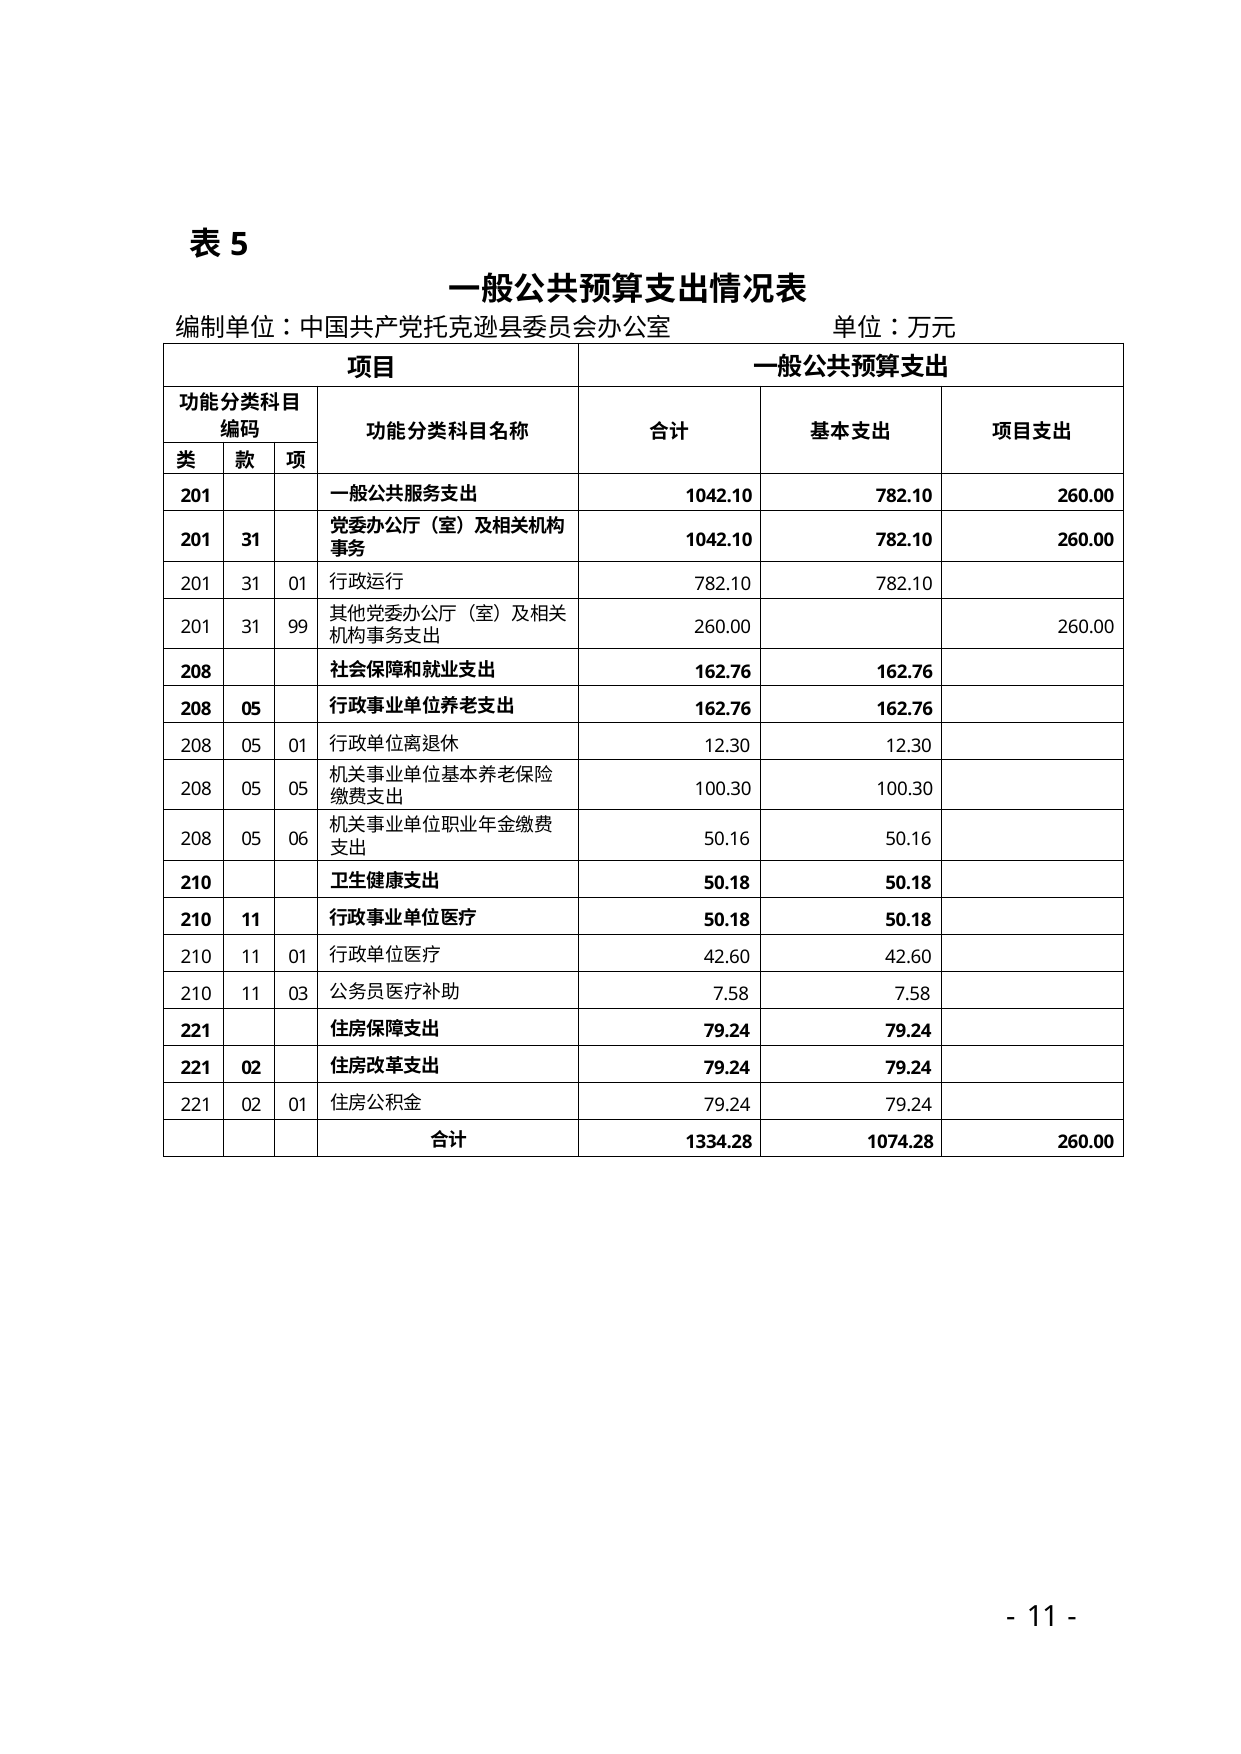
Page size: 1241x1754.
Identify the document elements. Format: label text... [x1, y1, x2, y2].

table_cell [942, 1083, 1123, 1118]
table_cell 162.76 [761, 649, 941, 685]
table_cell 03 [275, 972, 317, 1008]
table_cell 50.18 [761, 898, 941, 934]
table_cell 782.10 [579, 562, 760, 598]
table_cell 79.24 [579, 1083, 760, 1118]
table_cell 782.10 [761, 511, 941, 561]
table_cell 基本支出 [761, 387, 941, 473]
table_cell 11 [224, 972, 274, 1008]
table_cell 208 [164, 760, 223, 809]
table_cell 782.10 [761, 562, 941, 598]
table_cell 05 [224, 723, 274, 759]
table_cell 行政事业单位养老支出 [318, 686, 578, 722]
table_cell 260.00 [942, 511, 1123, 561]
table_cell 260.00 [942, 599, 1123, 648]
table_cell 一般公共服务支出 [318, 474, 578, 510]
table_cell 50.18 [579, 861, 760, 897]
table_cell 合计 [318, 1120, 578, 1156]
table_cell 201 [164, 511, 223, 561]
table_cell 01 [275, 723, 317, 759]
table_cell 100.30 [761, 760, 941, 809]
table_cell 05 [224, 760, 274, 809]
text 一般公共预算支出情况表 [448, 268, 1124, 308]
table_cell 31 [224, 511, 274, 561]
table_cell 住房公积金 [318, 1083, 578, 1118]
table_cell 221 [164, 1083, 223, 1118]
table_cell 12.30 [761, 723, 941, 759]
table_cell 11 [224, 898, 274, 934]
table_cell [942, 935, 1123, 971]
text 表 5 [189, 223, 1124, 264]
table_cell 功能分类科目名称 [318, 387, 578, 473]
table_cell 社会保障和就业支出 [318, 649, 578, 685]
table_cell 功能分类科目 编码 [164, 387, 317, 442]
text 编制单位：中国共产党托克逊县委员会办公室 单位：万元 [175, 312, 1124, 342]
table_cell 31 [224, 599, 274, 648]
table_cell [942, 1009, 1123, 1044]
table_cell 05 [224, 686, 274, 722]
table_cell 类 [164, 443, 223, 473]
table_cell 合计 [579, 387, 760, 473]
table_cell [942, 723, 1123, 759]
table_cell [275, 861, 317, 897]
table_cell [942, 562, 1123, 598]
table_cell [942, 972, 1123, 1008]
table_cell 260.00 [579, 599, 760, 648]
table_cell 221 [164, 1046, 223, 1082]
table_cell 100.30 [579, 760, 760, 809]
table_cell 12.30 [579, 723, 760, 759]
table_cell 201 [164, 562, 223, 598]
table_cell 02 [224, 1046, 274, 1082]
table_cell 42.60 [761, 935, 941, 971]
table_cell 79.24 [579, 1009, 760, 1044]
table_cell 行政单位医疗 [318, 935, 578, 971]
table_cell [942, 649, 1123, 685]
table_cell 162.76 [579, 686, 760, 722]
table_cell 7.58 [761, 972, 941, 1008]
table_cell 行政单位离退休 [318, 723, 578, 759]
table_cell [942, 1046, 1123, 1082]
table_cell 782.10 [761, 474, 941, 510]
table_cell 1334.28 [579, 1120, 760, 1156]
table_cell [942, 861, 1123, 897]
table_cell 11 [224, 935, 274, 971]
table_cell 01 [275, 935, 317, 971]
table_cell 208 [164, 810, 223, 860]
table_cell [164, 1120, 223, 1156]
table_cell 1042.10 [579, 474, 760, 510]
table_cell 201 [164, 474, 223, 510]
table_cell 221 [164, 1009, 223, 1044]
table_cell [275, 649, 317, 685]
table_cell 项 [275, 443, 317, 473]
table_cell [224, 649, 274, 685]
table_cell 162.76 [761, 686, 941, 722]
table_cell 208 [164, 723, 223, 759]
table_cell 02 [224, 1083, 274, 1118]
table_cell 79.24 [579, 1046, 760, 1082]
table_cell [275, 474, 317, 510]
table_cell 210 [164, 935, 223, 971]
table_cell 79.24 [761, 1083, 941, 1118]
table_cell 1074.28 [761, 1120, 941, 1156]
table_cell 公务员医疗补助 [318, 972, 578, 1008]
table_cell 210 [164, 861, 223, 897]
table_cell 210 [164, 972, 223, 1008]
table_cell [224, 1120, 274, 1156]
table_cell 208 [164, 686, 223, 722]
table_cell 机关事业单位基本养老保险 缴费支出 [318, 760, 578, 809]
table_cell 201 [164, 599, 223, 648]
table_cell [942, 810, 1123, 860]
table_cell [224, 474, 274, 510]
table_cell 7.58 [579, 972, 760, 1008]
table_cell 05 [275, 760, 317, 809]
table_cell 31 [224, 562, 274, 598]
table_cell 50.16 [761, 810, 941, 860]
table_cell 260.00 [942, 1120, 1123, 1156]
table_cell 50.18 [579, 898, 760, 934]
table_cell [224, 1009, 274, 1044]
table_cell 162.76 [579, 649, 760, 685]
table_cell 79.24 [761, 1009, 941, 1044]
table_cell 208 [164, 649, 223, 685]
table_cell 项目支出 [942, 387, 1123, 473]
table_cell [275, 1009, 317, 1044]
table_cell 06 [275, 810, 317, 860]
table_cell [275, 511, 317, 561]
table_cell 260.00 [942, 474, 1123, 510]
table_cell [942, 760, 1123, 809]
table_cell 党委办公厅（室）及相关机构 事务 [318, 511, 578, 561]
table_cell 行政事业单位医疗 [318, 898, 578, 934]
table_header 项目 [164, 344, 578, 386]
table_cell [942, 898, 1123, 934]
table_cell 行政运行 [318, 562, 578, 598]
table_cell [275, 1046, 317, 1082]
table_cell 01 [275, 1083, 317, 1118]
table_cell 210 [164, 898, 223, 934]
table_cell 50.18 [761, 861, 941, 897]
table_cell [761, 599, 941, 648]
table_cell 住房改革支出 [318, 1046, 578, 1082]
table_cell [224, 861, 274, 897]
table_cell [275, 686, 317, 722]
table_cell 机关事业单位职业年金缴费 支出 [318, 810, 578, 860]
table_cell [275, 898, 317, 934]
table_cell 50.16 [579, 810, 760, 860]
table_cell 卫生健康支出 [318, 861, 578, 897]
table_cell 79.24 [761, 1046, 941, 1082]
table_cell 05 [224, 810, 274, 860]
table_cell 住房保障支出 [318, 1009, 578, 1044]
table_cell 其他党委办公厅（室）及相关 机构事务支出 [318, 599, 578, 648]
table_cell 1042.10 [579, 511, 760, 561]
table_cell 款 [224, 443, 274, 473]
table_cell 99 [275, 599, 317, 648]
table_header 一般公共预算支出 [579, 344, 1123, 386]
table_cell [942, 686, 1123, 722]
table_cell 42.60 [579, 935, 760, 971]
table_cell [275, 1120, 317, 1156]
table_cell 01 [275, 562, 317, 598]
